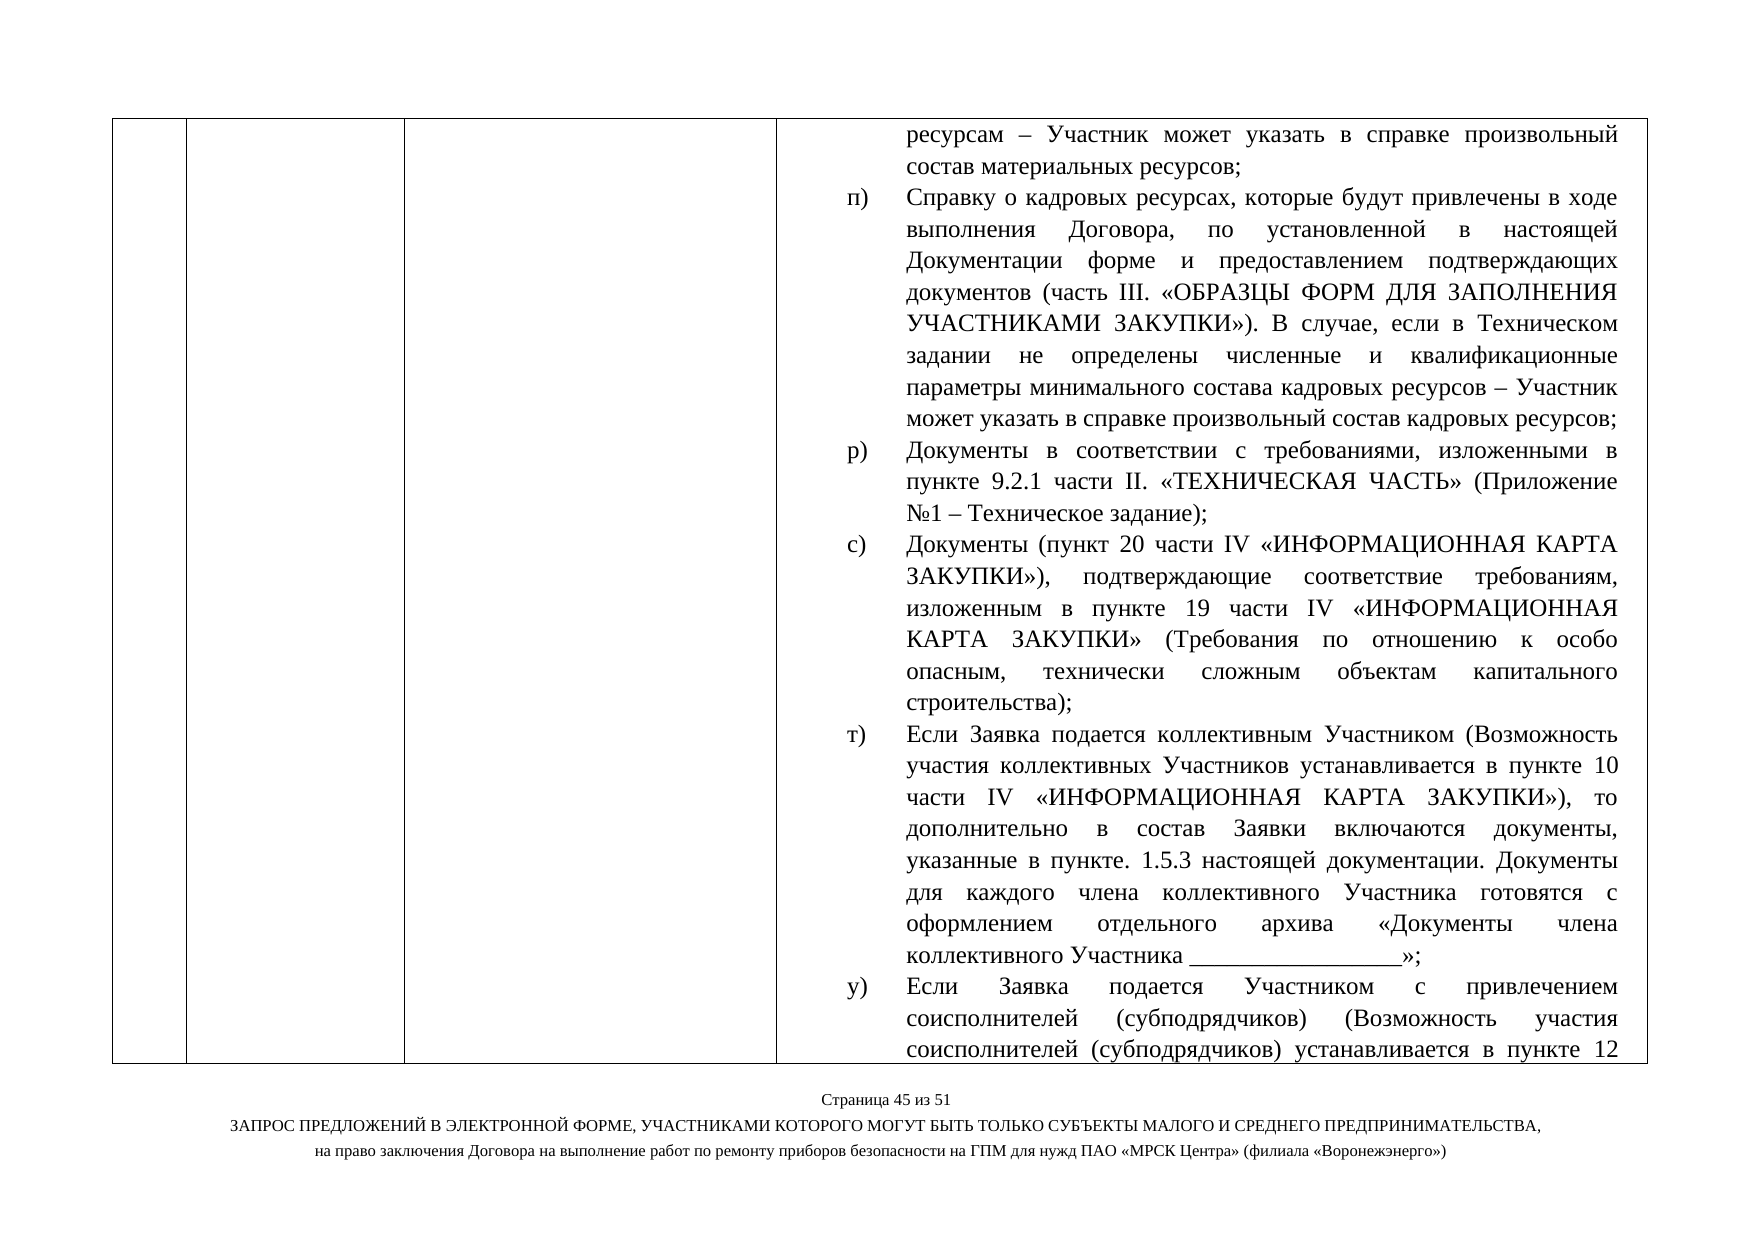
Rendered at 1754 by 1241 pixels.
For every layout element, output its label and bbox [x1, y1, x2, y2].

table_cell [187, 119, 404, 1063]
table_cell [113, 119, 186, 1063]
table_cell [405, 119, 776, 1063]
table_cell [777, 119, 1647, 1063]
